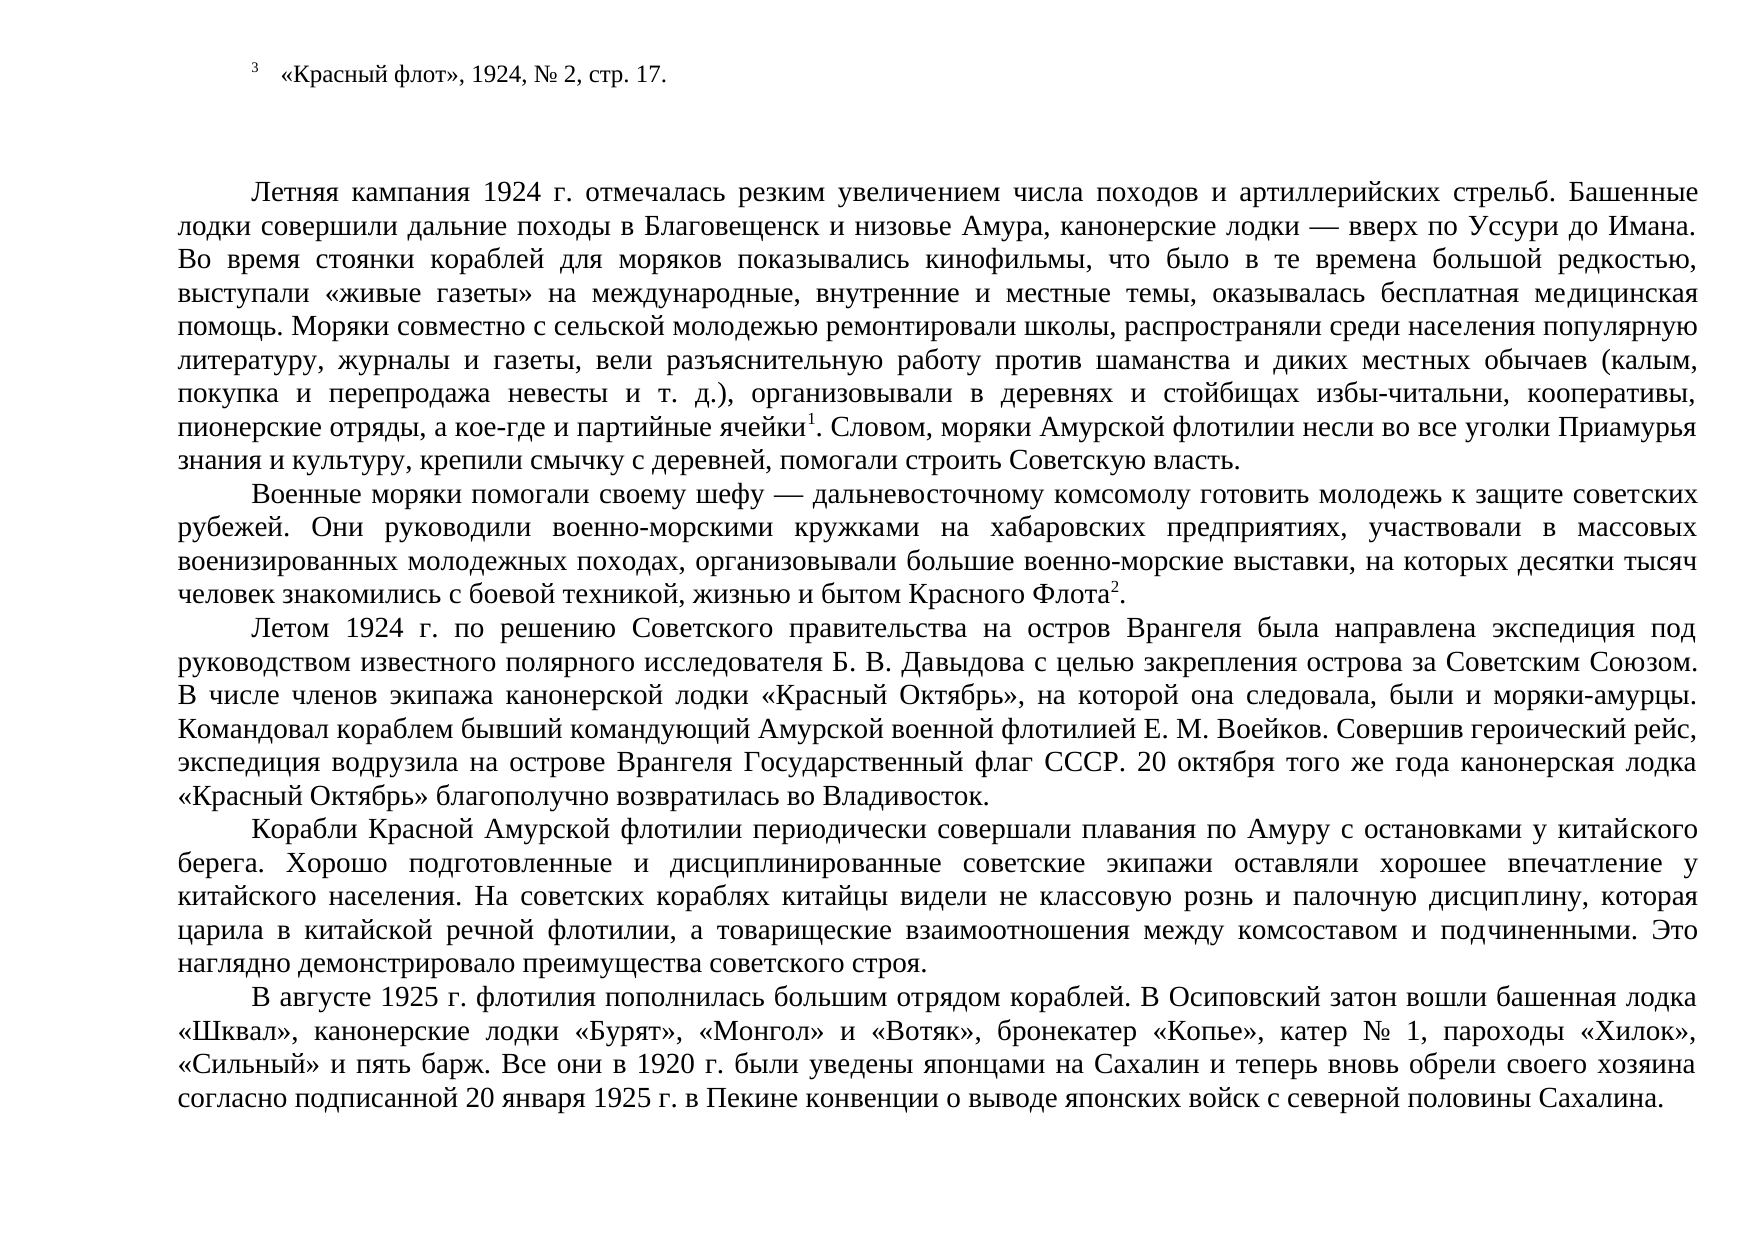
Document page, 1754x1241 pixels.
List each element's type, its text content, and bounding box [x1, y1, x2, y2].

text Военные моряки помогали своему шефу — дальневосточному комсомолу готовить молодежь к защите советских рубежей. Они руководили военно-морскими кружками на хабаровских предприятиях, участвовали в массовых военизированных молодежных походах, организовывали большие военно-морские выставки, на которых десятки тысяч человек знакомились с боевой техникой, жизнью и бытом Красного Флота2. [177, 476, 1698, 610]
text 3 «Красный флот», 1924, № 2, стр. 17. [97, 59, 1698, 88]
text Корабли Красной Амурской флотилии периодически совершали плавания по Амуру с остановками у китайского берега. Хорошо подготовленные и дисциплинированные советские экипажи оставляли хорошее впечатление у китайского населения. На советских кораблях китайцы видели не классовую рознь и палочную дисциплину, которая царила в китайской речной флотилии, а товарищеские взаимоотношения между комсоставом и подчиненными. Это наглядно демонстрировало преимущества советского строя. [177, 811, 1698, 979]
text В августе 1925 г. флотилия пополнилась большим отрядом кораблей. В Осиповский затон вошли башенная лодка «Шквал», канонерские лодки «Бурят», «Монгол» и «Вотяк», бронекатер «Копье», катер № 1, пароходы «Хилок», «Сильный» и пять барж. Все они в 1920 г. были уведены японцами на Сахалин и теперь вновь обрели своего хозяина согласно подписанной 20 января 1925 г. в Пекине конвенции о выводе японских войск с северной половины Сахалина. [177, 979, 1698, 1113]
text Летом 1924 г. по решению Советского правительства на остров Врангеля была направлена экспедиция под руководством известного полярного исследователя Б. В. Давыдова с целью закрепления острова за Советским Союзом. В числе членов экипажа канонерской лодки «Красный Октябрь», на которой она следовала, были и моряки-амурцы. Командовал кораблем бывший командующий Амурской военной флотилией Е. М. Воейков. Совершив героический рейс, экспедиция водрузила на острове Врангеля Государственный флаг СССР. 20 октября того же года канонерская лодка «Красный Октябрь» благополучно возвратилась во Владивосток. [177, 610, 1698, 811]
text Летняя кампания 1924 г. отмечалась резким увеличением числа походов и артиллерийских стрельб. Башенные лодки совершили дальние походы в Благовещенск и низовье Амура, канонерские лодки — вверх по Уссури до Имана. Во время стоянки кораблей для моряков показывались кинофильмы, что было в те времена большой редкостью, выступали «живые газеты» на международные, внутренние и местные темы, оказывалась бесплатная медицинская помощь. Моряки совместно с сельской молодежью ремонтировали школы, распространяли среди населения популярную литературу, журналы и газеты, вели разъяснительную работу против шаманства и диких местных обычаев (калым, покупка и перепродажа невесты и т. д.), организовывали в деревнях и стойбищах избы-читальни, кооперативы, пионерские отряды, а кое-где и партийные ячейки1. Словом, моряки Амурской флотилии несли во все уголки Приамурья знания и культуру, крепили смычку с деревней, помогали строить Советскую власть. [177, 174, 1698, 476]
